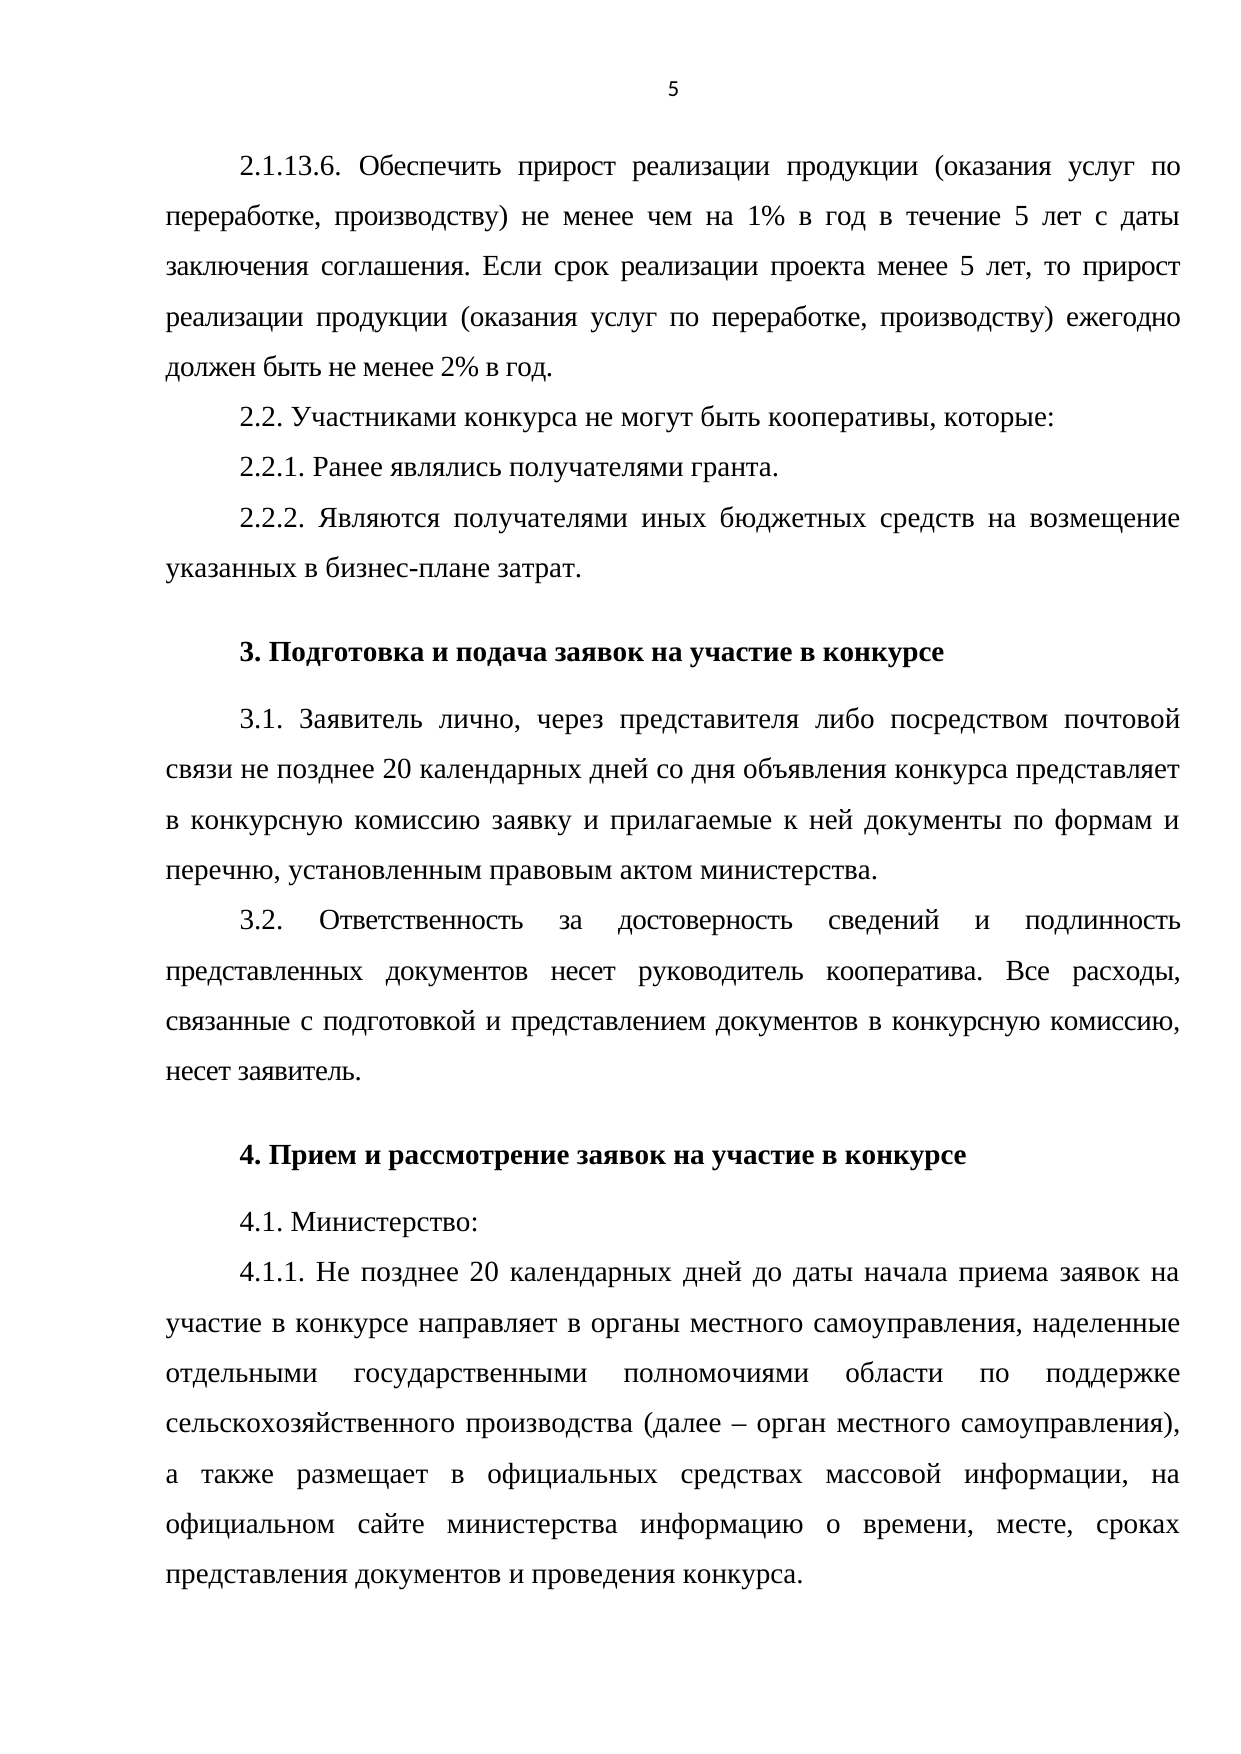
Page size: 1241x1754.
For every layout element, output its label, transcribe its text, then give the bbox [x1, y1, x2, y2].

text 3. Подготовка и подача заявок на участие в конкурсе [165, 634, 1181, 668]
text 4.1. Министерство: [165, 1204, 1181, 1238]
text 4. Прием и рассмотрение заявок на участие в конкурсе [165, 1137, 1181, 1171]
text 3.2. Ответственность за достоверность сведений и подлинность представленных документов несет руководитель кооператива. Все расходы, связанные с подготовкой и представлением документов в конкурсную комиссию, несет заявитель. [165, 902, 1181, 1087]
text 2.2.2. Являются получателями иных бюджетных средств на возмещение указанных в бизнес-плане затрат. [165, 500, 1181, 584]
text 3.1. Заявитель лично, через представителя либо посредством почтовой связи не позднее 20 календарных дней со дня объявления конкурса представляет в конкурсную комиссию заявку и прилагаемые к ней документы по формам и перечню, установленным правовым актом министерства. [165, 701, 1181, 886]
text 2.2. Участниками конкурса не могут быть кооперативы, которые: [165, 399, 1181, 433]
text 2.1.13.6. Обеспечить прирост реализации продукции (оказания услуг по переработке, производству) не менее чем на 1% в год в течение 5 лет с даты заключения соглашения. Если срок реализации проекта менее 5 лет, то прирост реализации продукции (оказания услуг по переработке, производству) ежегодно должен быть не менее 2% в год. [165, 148, 1181, 382]
text 2.2.1. Ранее являлись получателями гранта. [165, 449, 1181, 483]
text 4.1.1. Не позднее 20 календарных дней до даты начала приема заявок на участие в конкурсе направляет в органы местного самоуправления, наделенные отдельными государственными полномочиями области по поддержке сельскохозяйственного производства (далее – орган местного самоуправления), а также размещает в официальных средствах массовой информации, на официальном сайте министерства информацию о времени, месте, сроках представления документов и проведения конкурса. [165, 1254, 1181, 1590]
